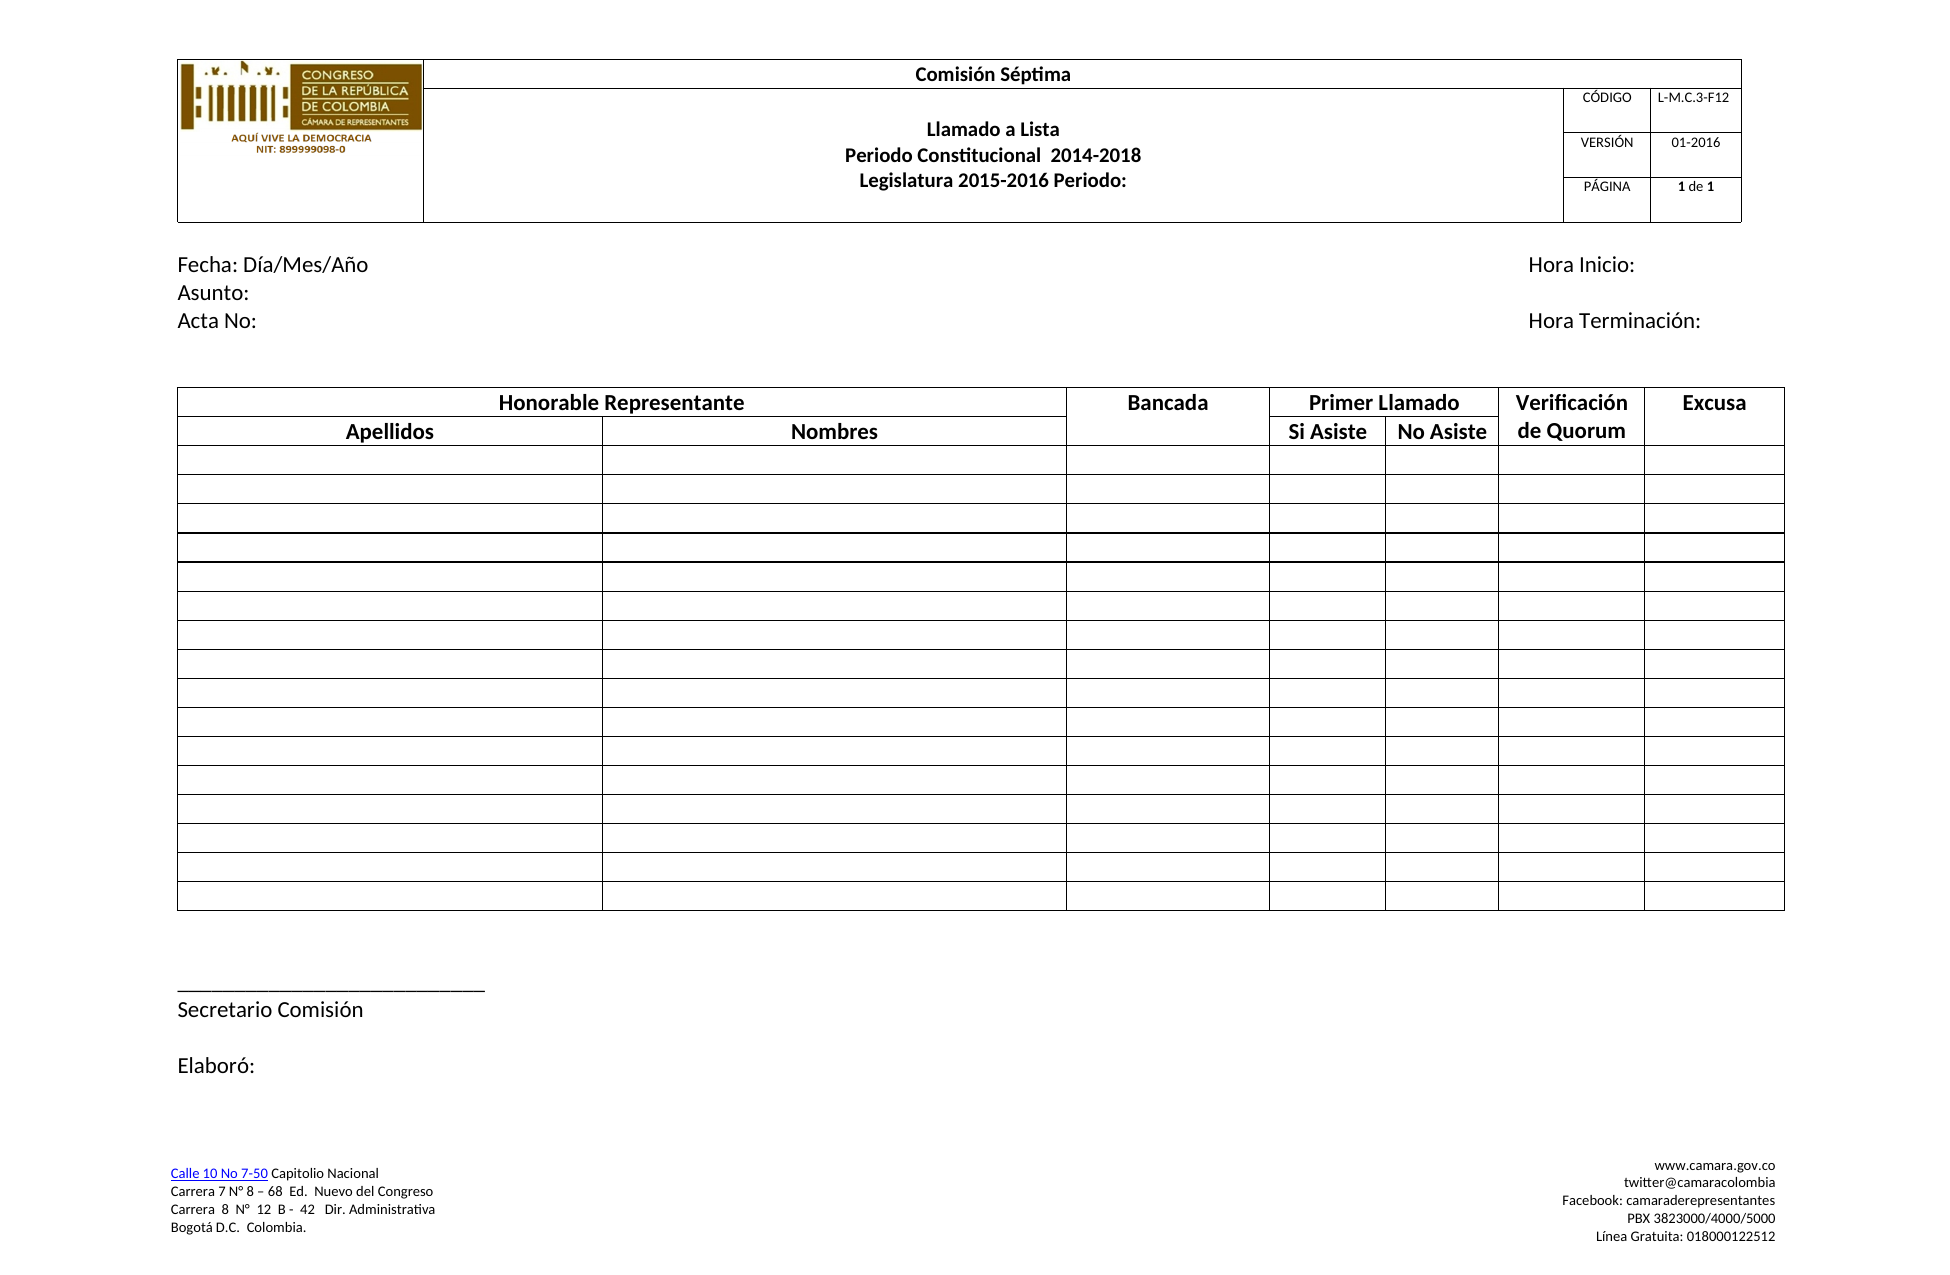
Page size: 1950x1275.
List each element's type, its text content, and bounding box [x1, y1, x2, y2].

table_header Excusa [1645, 388, 1784, 445]
table_cell [603, 534, 1066, 561]
table_cell [1645, 766, 1784, 794]
table_cell [1386, 824, 1498, 852]
table_cell [1270, 475, 1385, 503]
table_header Primer Llamado [1270, 388, 1498, 416]
table_cell [1645, 563, 1784, 591]
table_cell [178, 853, 602, 881]
table_cell [178, 650, 602, 678]
table_cell [603, 766, 1066, 794]
table_cell [1067, 563, 1269, 591]
table_cell [1270, 766, 1385, 794]
table_cell [1499, 824, 1644, 852]
table_cell [178, 592, 602, 619]
table_cell [1499, 650, 1644, 678]
table_cell [603, 824, 1066, 852]
table_cell [603, 679, 1066, 707]
table_cell [1270, 795, 1385, 823]
table_cell [1270, 592, 1385, 619]
table_cell [603, 563, 1066, 591]
table_cell [178, 446, 602, 474]
table_cell [1270, 737, 1385, 765]
table_cell [1067, 475, 1269, 503]
table_cell [1645, 475, 1784, 503]
table_cell [1067, 795, 1269, 823]
table_cell [178, 824, 602, 852]
table_cell [1067, 824, 1269, 852]
table_cell No Asiste [1386, 417, 1498, 445]
table_cell [1645, 534, 1784, 561]
table_cell [178, 708, 602, 736]
table_cell [1386, 679, 1498, 707]
text Acta No: Hora Terminación: [177, 306, 1773, 334]
table_cell [603, 650, 1066, 678]
table_cell [1645, 650, 1784, 678]
table_cell [1386, 882, 1498, 910]
table_cell [1499, 563, 1644, 591]
table_cell [1499, 708, 1644, 736]
table_cell [603, 475, 1066, 503]
table_cell [603, 621, 1066, 649]
table_cell [1386, 737, 1498, 765]
table_cell [1270, 824, 1385, 852]
text Secretario Comisión [177, 995, 1773, 1023]
table_cell [178, 679, 602, 707]
text ___________________________ [177, 967, 1773, 995]
table_cell [1067, 737, 1269, 765]
table_cell [1499, 534, 1644, 561]
table_cell [1270, 446, 1385, 474]
table_cell [1386, 446, 1498, 474]
table_cell [1270, 650, 1385, 678]
table_cell [1386, 475, 1498, 503]
table_cell [1645, 853, 1784, 881]
table_cell [1067, 592, 1269, 619]
table_cell [1386, 621, 1498, 649]
table_cell [178, 534, 602, 561]
table_cell [1499, 446, 1644, 474]
table_cell [1067, 766, 1269, 794]
table_cell [1386, 563, 1498, 591]
table_cell [1645, 795, 1784, 823]
table_cell [1645, 592, 1784, 619]
table_cell [1067, 650, 1269, 678]
table_cell [1499, 504, 1644, 532]
table_cell [1270, 853, 1385, 881]
table_cell [1270, 679, 1385, 707]
table_cell [1386, 853, 1498, 881]
table_cell [1270, 621, 1385, 649]
table_cell [603, 446, 1066, 474]
table_cell [1645, 882, 1784, 910]
table_cell [178, 475, 602, 503]
table_cell [1645, 504, 1784, 532]
table_cell [1067, 882, 1269, 910]
table_cell [1499, 795, 1644, 823]
table_cell [1499, 475, 1644, 503]
table_cell [603, 504, 1066, 532]
table_cell [1499, 766, 1644, 794]
table_cell [1499, 853, 1644, 881]
table_cell [1270, 504, 1385, 532]
table_cell [1499, 882, 1644, 910]
table_cell [603, 795, 1066, 823]
table_cell [178, 795, 602, 823]
table_cell [178, 563, 602, 591]
table_cell [603, 708, 1066, 736]
table_cell [1067, 679, 1269, 707]
table_cell [1067, 621, 1269, 649]
table_cell [178, 766, 602, 794]
table_cell [603, 853, 1066, 881]
table_cell [1270, 882, 1385, 910]
table_cell [603, 592, 1066, 619]
table_cell [1645, 679, 1784, 707]
table_cell Nombres [603, 417, 1066, 445]
table_cell [1386, 766, 1498, 794]
table_cell [1386, 592, 1498, 619]
table_cell [1067, 853, 1269, 881]
table_cell [1386, 534, 1498, 561]
table_cell [1386, 650, 1498, 678]
table_cell [603, 737, 1066, 765]
table_header Honorable Representante [178, 388, 1066, 416]
table_cell [1386, 504, 1498, 532]
table_cell [603, 882, 1066, 910]
table_cell Apellidos [178, 417, 602, 445]
table_cell [1386, 795, 1498, 823]
table_cell [1067, 708, 1269, 736]
table_cell [1499, 621, 1644, 649]
table_header Verificación de Quorum [1499, 388, 1644, 445]
table_cell [1270, 534, 1385, 561]
table_cell [1386, 708, 1498, 736]
table_header Bancada [1067, 388, 1269, 445]
table_cell [1499, 679, 1644, 707]
table_cell [1067, 504, 1269, 532]
table_cell [178, 737, 602, 765]
table_cell [178, 882, 602, 910]
text Elaboró: [88, 1051, 1773, 1079]
table_cell [1270, 563, 1385, 591]
text Asunto: [177, 278, 1773, 306]
table_cell [1645, 446, 1784, 474]
picture [180, 60, 423, 156]
table_cell [1270, 708, 1385, 736]
table_cell [1645, 824, 1784, 852]
table_cell [1645, 708, 1784, 736]
table_cell [1645, 621, 1784, 649]
table_cell [1499, 737, 1644, 765]
table_cell [1499, 592, 1644, 619]
table_cell [1067, 446, 1269, 474]
table_cell [1645, 737, 1784, 765]
table_cell Si Asiste [1270, 417, 1385, 445]
table_cell [1067, 534, 1269, 561]
table_cell [178, 621, 602, 649]
text Fecha: Día/Mes/Año Hora Inicio: [177, 250, 1806, 278]
table_cell [178, 504, 602, 532]
